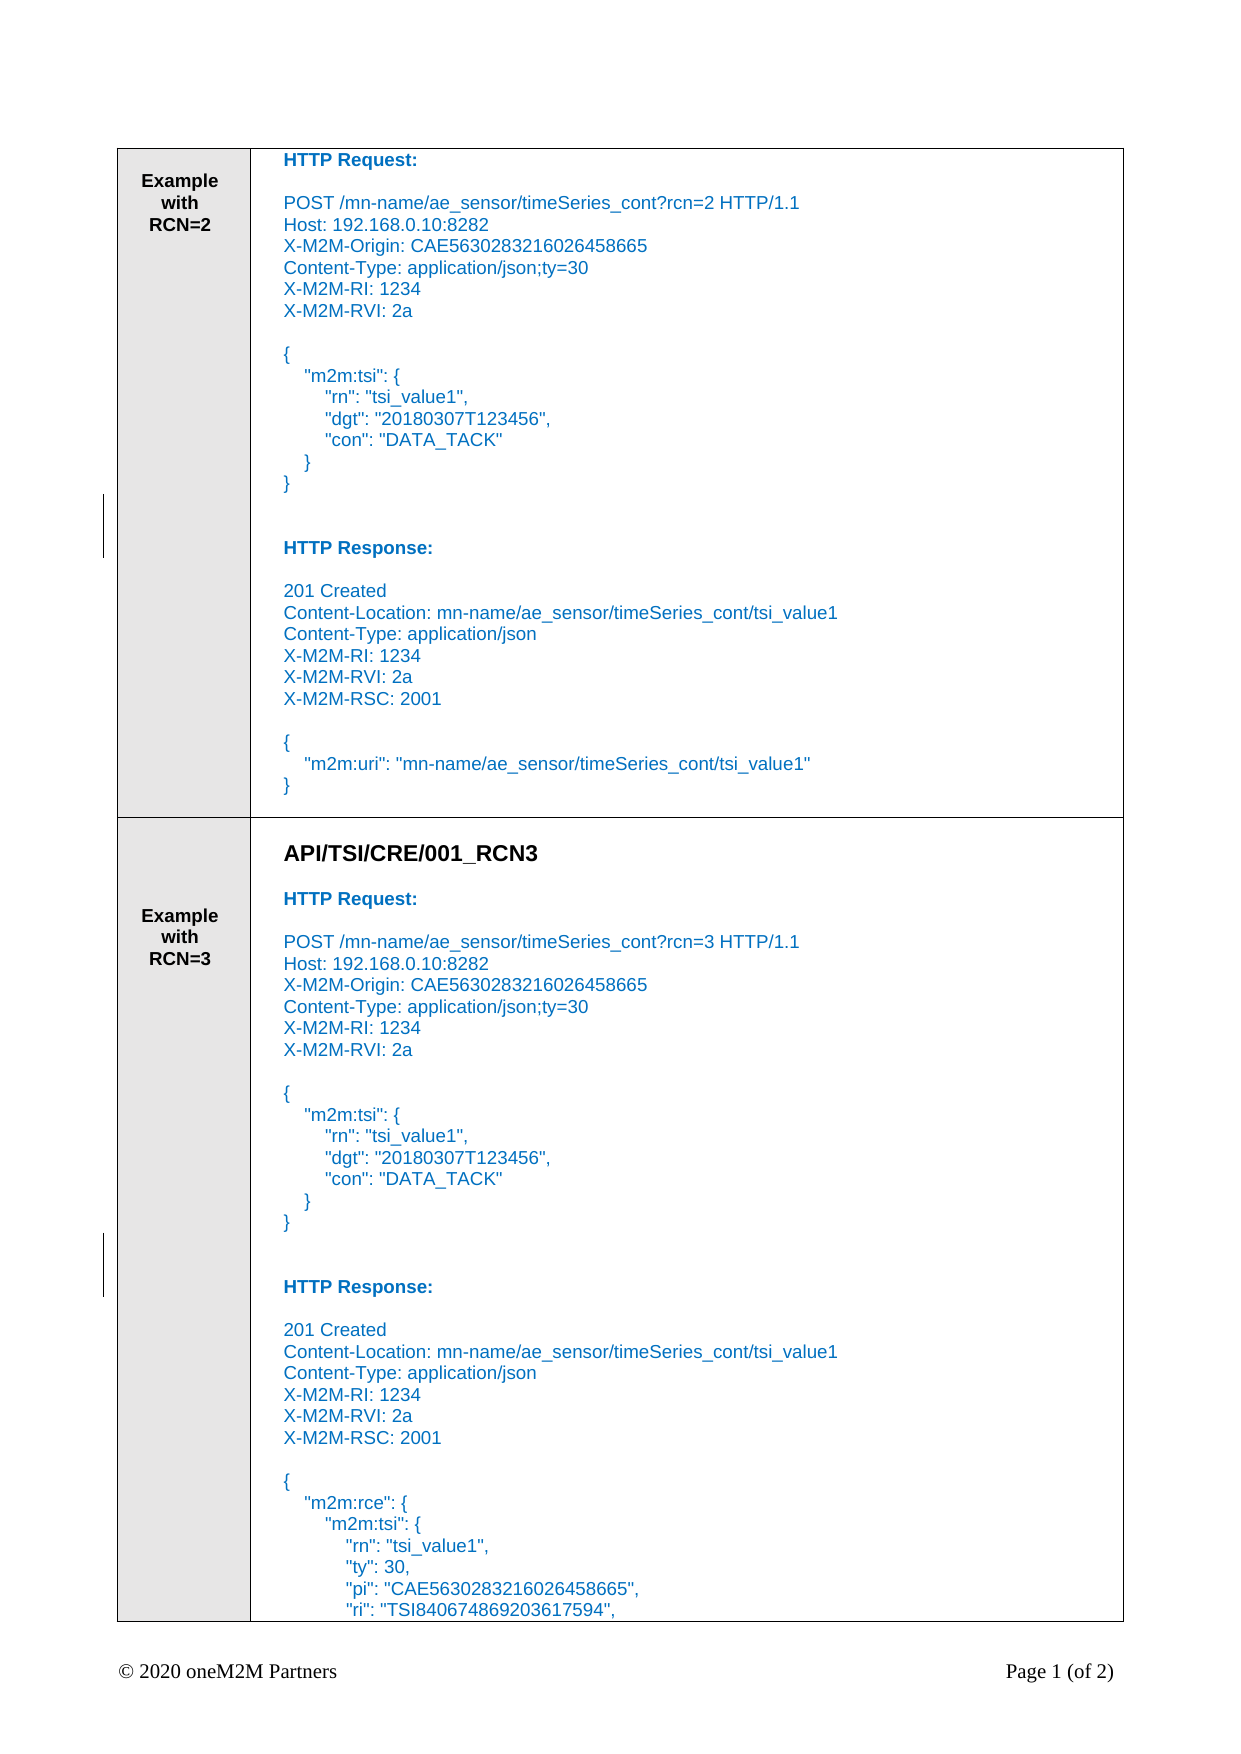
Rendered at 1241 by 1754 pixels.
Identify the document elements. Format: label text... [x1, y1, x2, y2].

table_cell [251, 818, 1123, 1621]
table_cell Example with RCN=3 [118, 818, 250, 1621]
table_cell Example with RCN=2 [118, 149, 250, 817]
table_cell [251, 149, 1123, 817]
